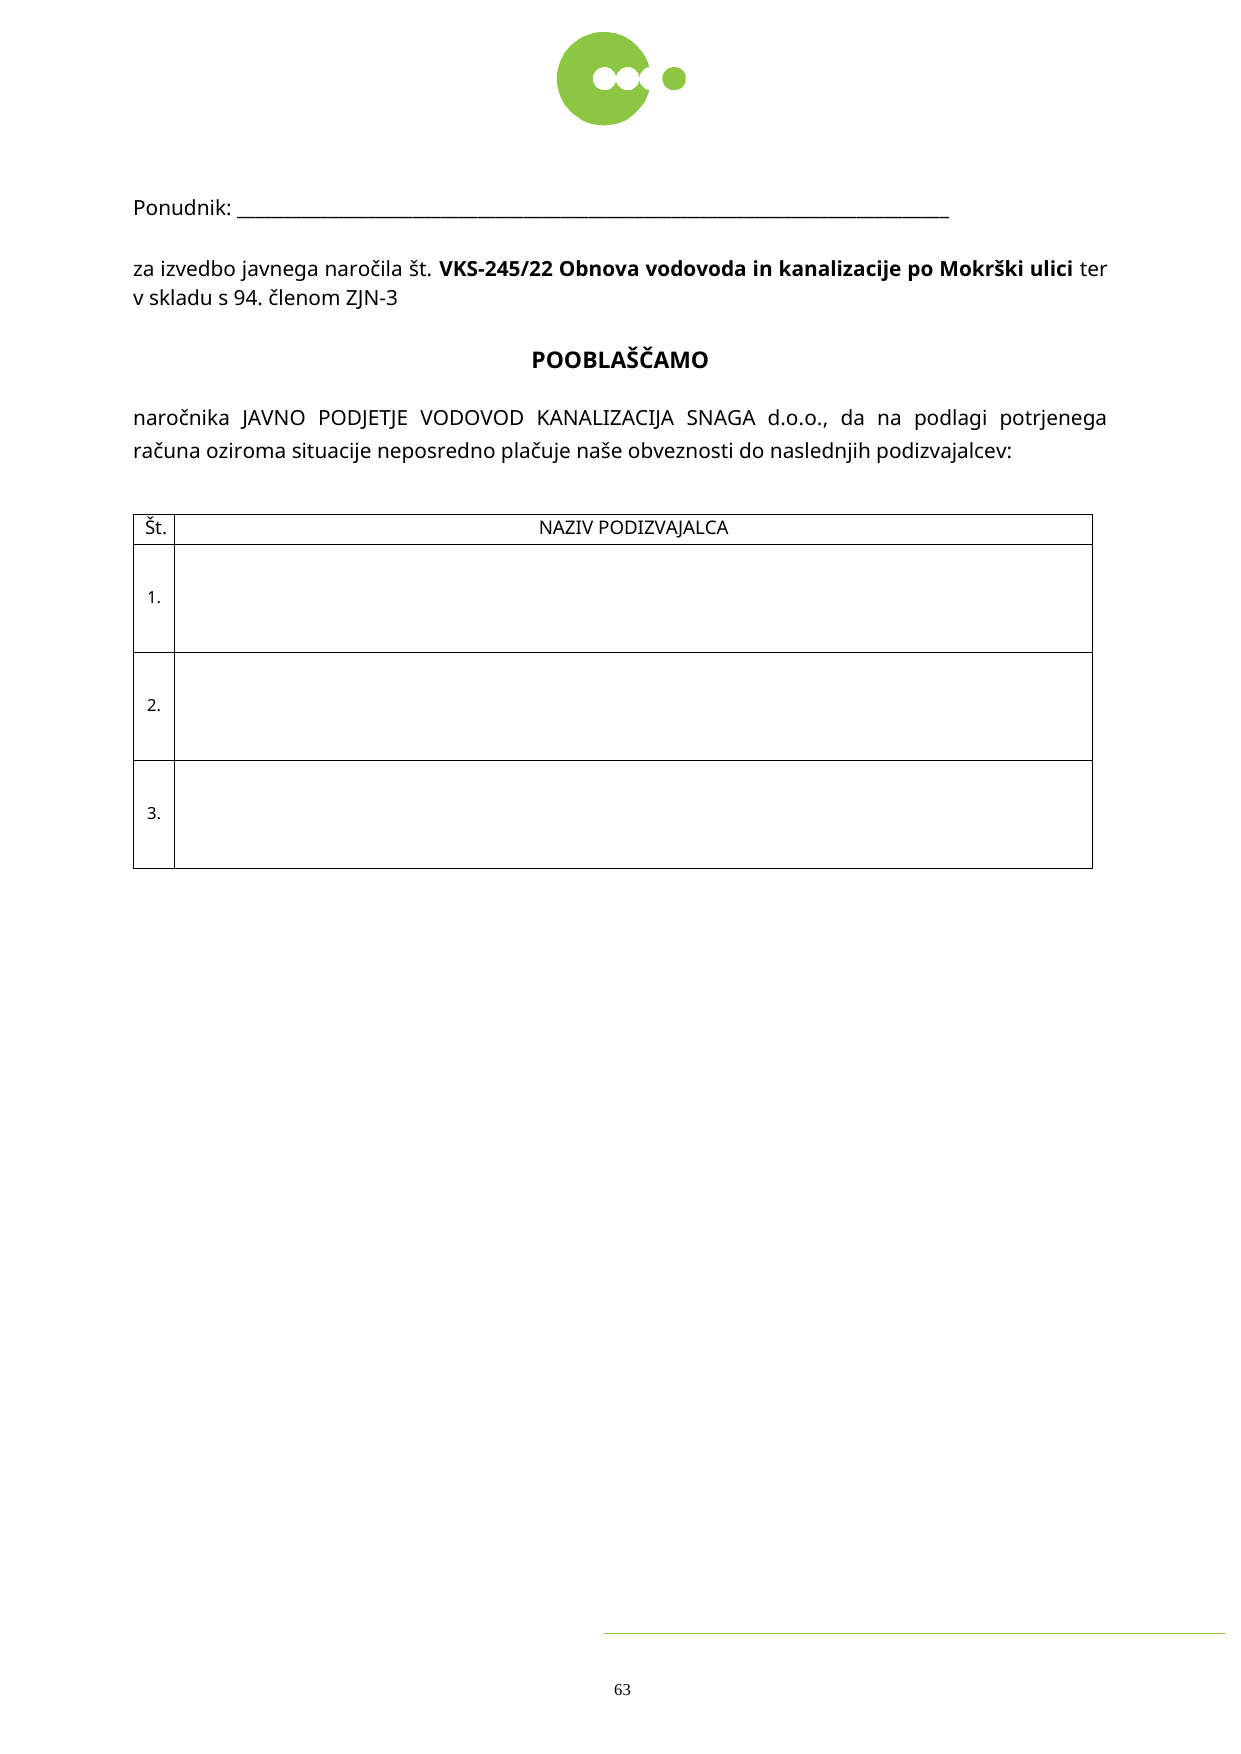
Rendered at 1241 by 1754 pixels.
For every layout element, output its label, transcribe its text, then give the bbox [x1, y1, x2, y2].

table_header Št. [134, 515, 174, 544]
text za izvedbo javnega naročila št. VKS-245/22 Obnova vodovoda in kanalizacije po Mokrški ulici ter v skladu s 94. členom ZJN-3 [133, 254, 1107, 311]
text naročnika JAVNO PODJETJE VODOVOD KANALIZACIJA SNAGA d.o.o., da na podlagi potrjenega računa oziroma situacije neposredno plačuje naše obveznosti do naslednjih podizvajalcev: [133, 403, 1107, 464]
table_cell 1. [134, 545, 174, 652]
table_cell 2. [134, 653, 174, 760]
table_cell 3. [134, 761, 174, 868]
table_cell [175, 761, 1092, 868]
table_header NAZIV PODIZVAJALCA [175, 515, 1092, 544]
text Ponudnik: _____________________________________________________________________________ [133, 193, 1107, 222]
text POOBLAŠČAMO [133, 344, 1107, 375]
table_cell [175, 545, 1092, 652]
table_cell [175, 653, 1092, 760]
